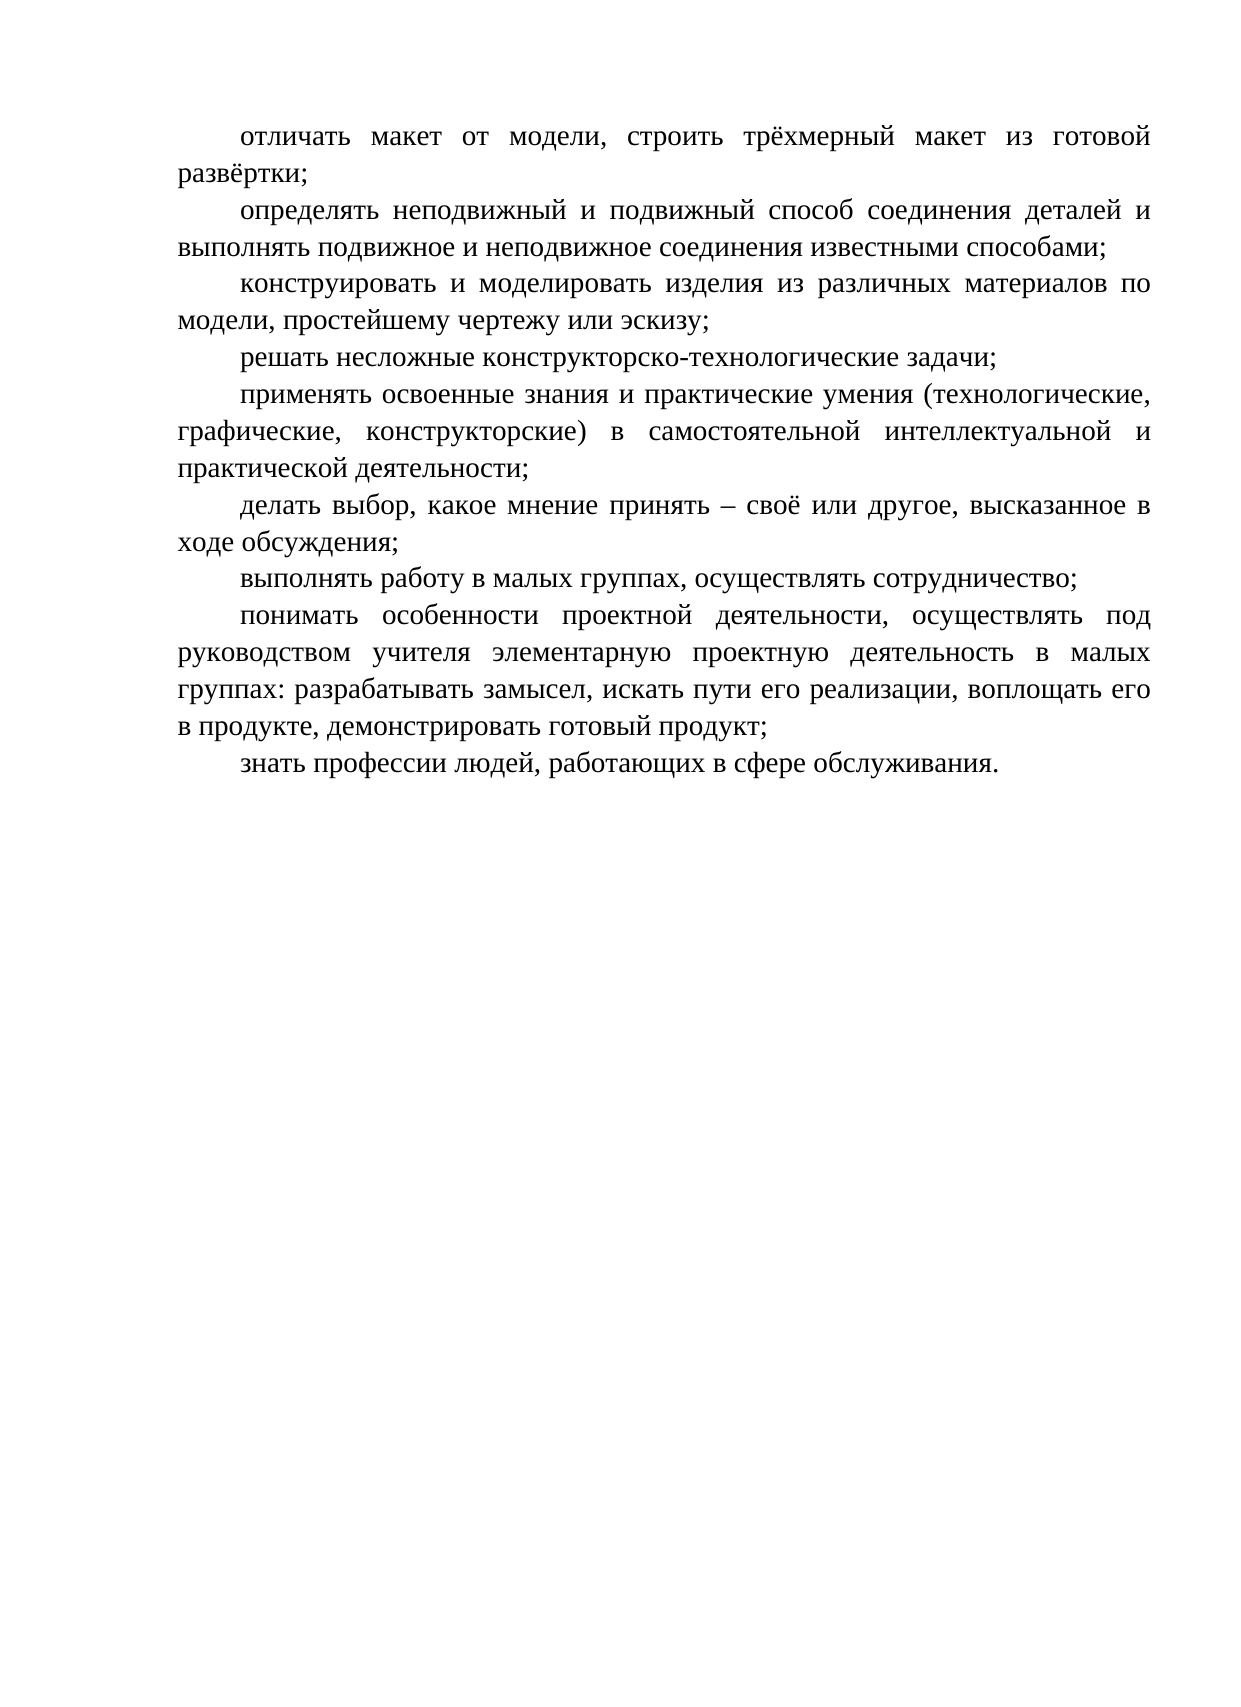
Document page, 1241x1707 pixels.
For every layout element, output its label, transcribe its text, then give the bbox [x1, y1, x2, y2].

text применять освоенные знания и практические умения (технологические, графические, конструкторские) в самостоятельной интеллектуальной и практической деятельности; [177, 376, 1152, 483]
text отличать макет от модели, строить трёхмерный макет из готовой развёртки; [177, 118, 1152, 188]
text решать несложные конструкторско-технологические задачи; [177, 339, 1152, 373]
text делать выбор, какое мнение принять – своё или другое, высказанное в ходе обсуждения; [177, 487, 1152, 557]
text знать профессии людей, работающих в сфере обслуживания. [177, 745, 1152, 778]
text выполнять работу в малых группах, осуществлять сотрудничество; [177, 561, 1152, 594]
text конструировать и моделировать изделия из различных материалов по модели, простейшему чертежу или эскизу; [177, 266, 1152, 336]
text определять неподвижный и подвижный способ соединения деталей и выполнять подвижное и неподвижное соединения известными способами; [177, 192, 1152, 262]
text понимать особенности проектной деятельности, осуществлять под руководством учителя элементарную проектную деятельность в малых группах: разрабатывать замысел, искать пути его реализации, воплощать его в продукте, демонстрировать готовый продукт; [177, 597, 1152, 742]
